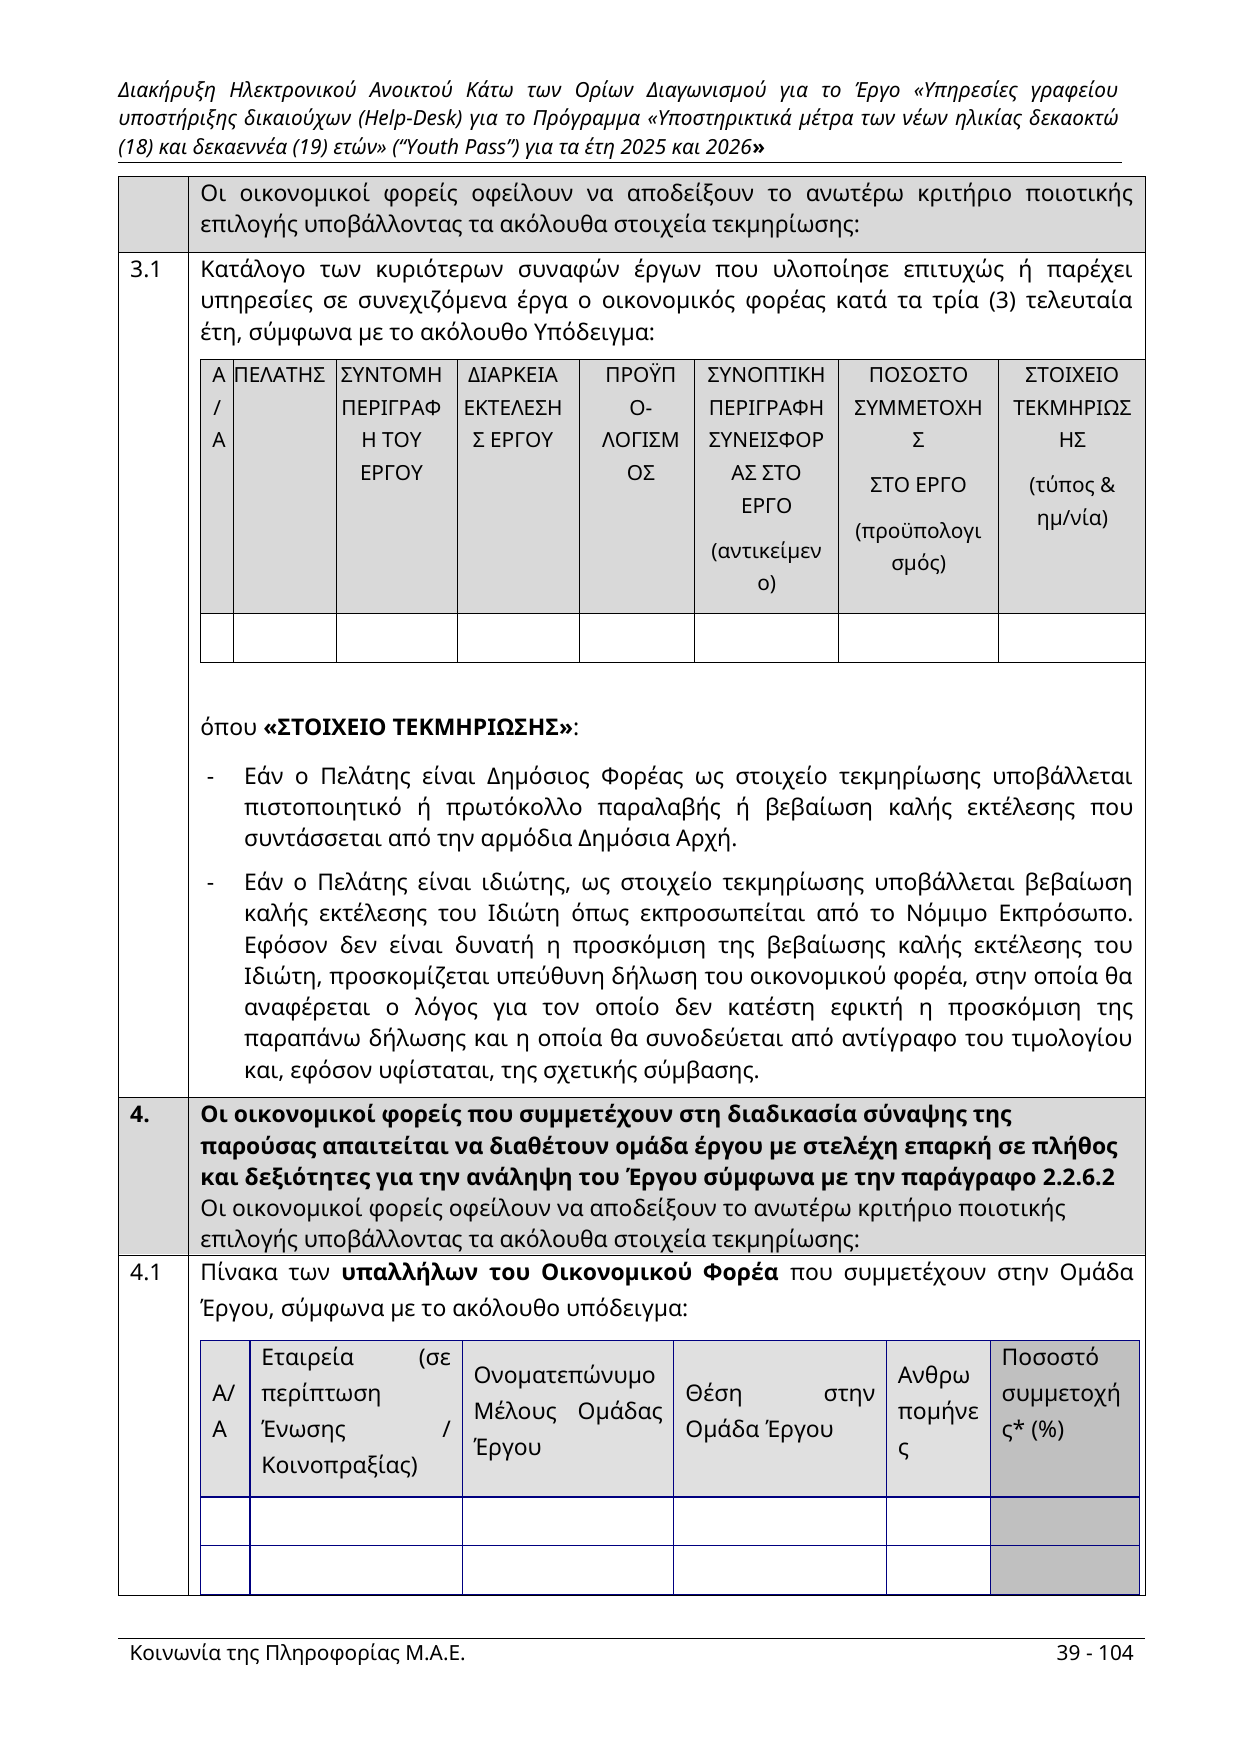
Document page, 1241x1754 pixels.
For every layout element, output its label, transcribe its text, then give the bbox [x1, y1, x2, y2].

table_header 3 [119, 177, 188, 252]
table_cell Κατάλογο των κυριότερων συναφών έργων που υλοποίησε επιτυχώς ή παρέχει υπηρεσίες σε συνεχιζόμενα έργα ο οικονομικός φορέας κατά τα τρία (3) τελευταία έτη, σύμφωνα με το ακόλουθο Υπόδειγμα: όπου «ΣΤΟΙΧΕΙΟ ΤΕΚΜΗΡΙΩΣΗΣ»: Εάν ο Πελάτης είναι Δημόσιος Φορέας ως στοιχείο τεκμηρίωσης υποβάλλεται πιστοποιητικό ή πρωτόκολλο παραλαβής ή βεβαίωση καλής εκτέλεσης που συντάσσεται από την αρμόδια Δημόσια Αρχή. Εάν ο Πελάτης είναι ιδιώτης, ως στοιχείο τεκμηρίωσης υποβάλλεται βεβαίωση καλής εκτέλεσης του Ιδιώτη όπως εκπροσωπείται από το Νόμιμο Εκπρόσωπο. Εφόσον δεν είναι δυνατή η προσκόμιση της βεβαίωσης καλής εκτέλεσης του Ιδιώτη, προσκομίζεται υπεύθυνη δήλωση του οικονομικού φορέα, στην οποία θα αναφέρεται ο λόγος για τον οποίο δεν κατέστη εφικτή η προσκόμιση της παραπάνω δήλωσης και η οποία θα συνοδεύεται από αντίγραφο του τιμολογίου και, εφόσον υφίσταται, της σχετικής σύμβασης. [189, 253, 1145, 1097]
table_cell 4.1 [119, 1256, 188, 1595]
table_cell 4. [119, 1098, 188, 1254]
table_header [189, 177, 1145, 252]
table_cell Οι οικονομικοί φορείς που συμμετέχουν στη διαδικασία σύναψης της παρούσας απαιτείται να διαθέτουν ομάδα έργου με στελέχη επαρκή σε πλήθος και δεξιότητες για την ανάληψη του Έργου σύμφωνα με την παράγραφο 2.2.6.2 Οι οικονομικοί φορείς οφείλουν να αποδείξουν το ανωτέρω κριτήριο ποιοτικής επιλογής υποβάλλοντας τα ακόλουθα στοιχεία τεκμηρίωσης: [189, 1098, 1145, 1254]
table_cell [189, 1256, 1145, 1595]
table_cell 3.1 [119, 253, 188, 1097]
